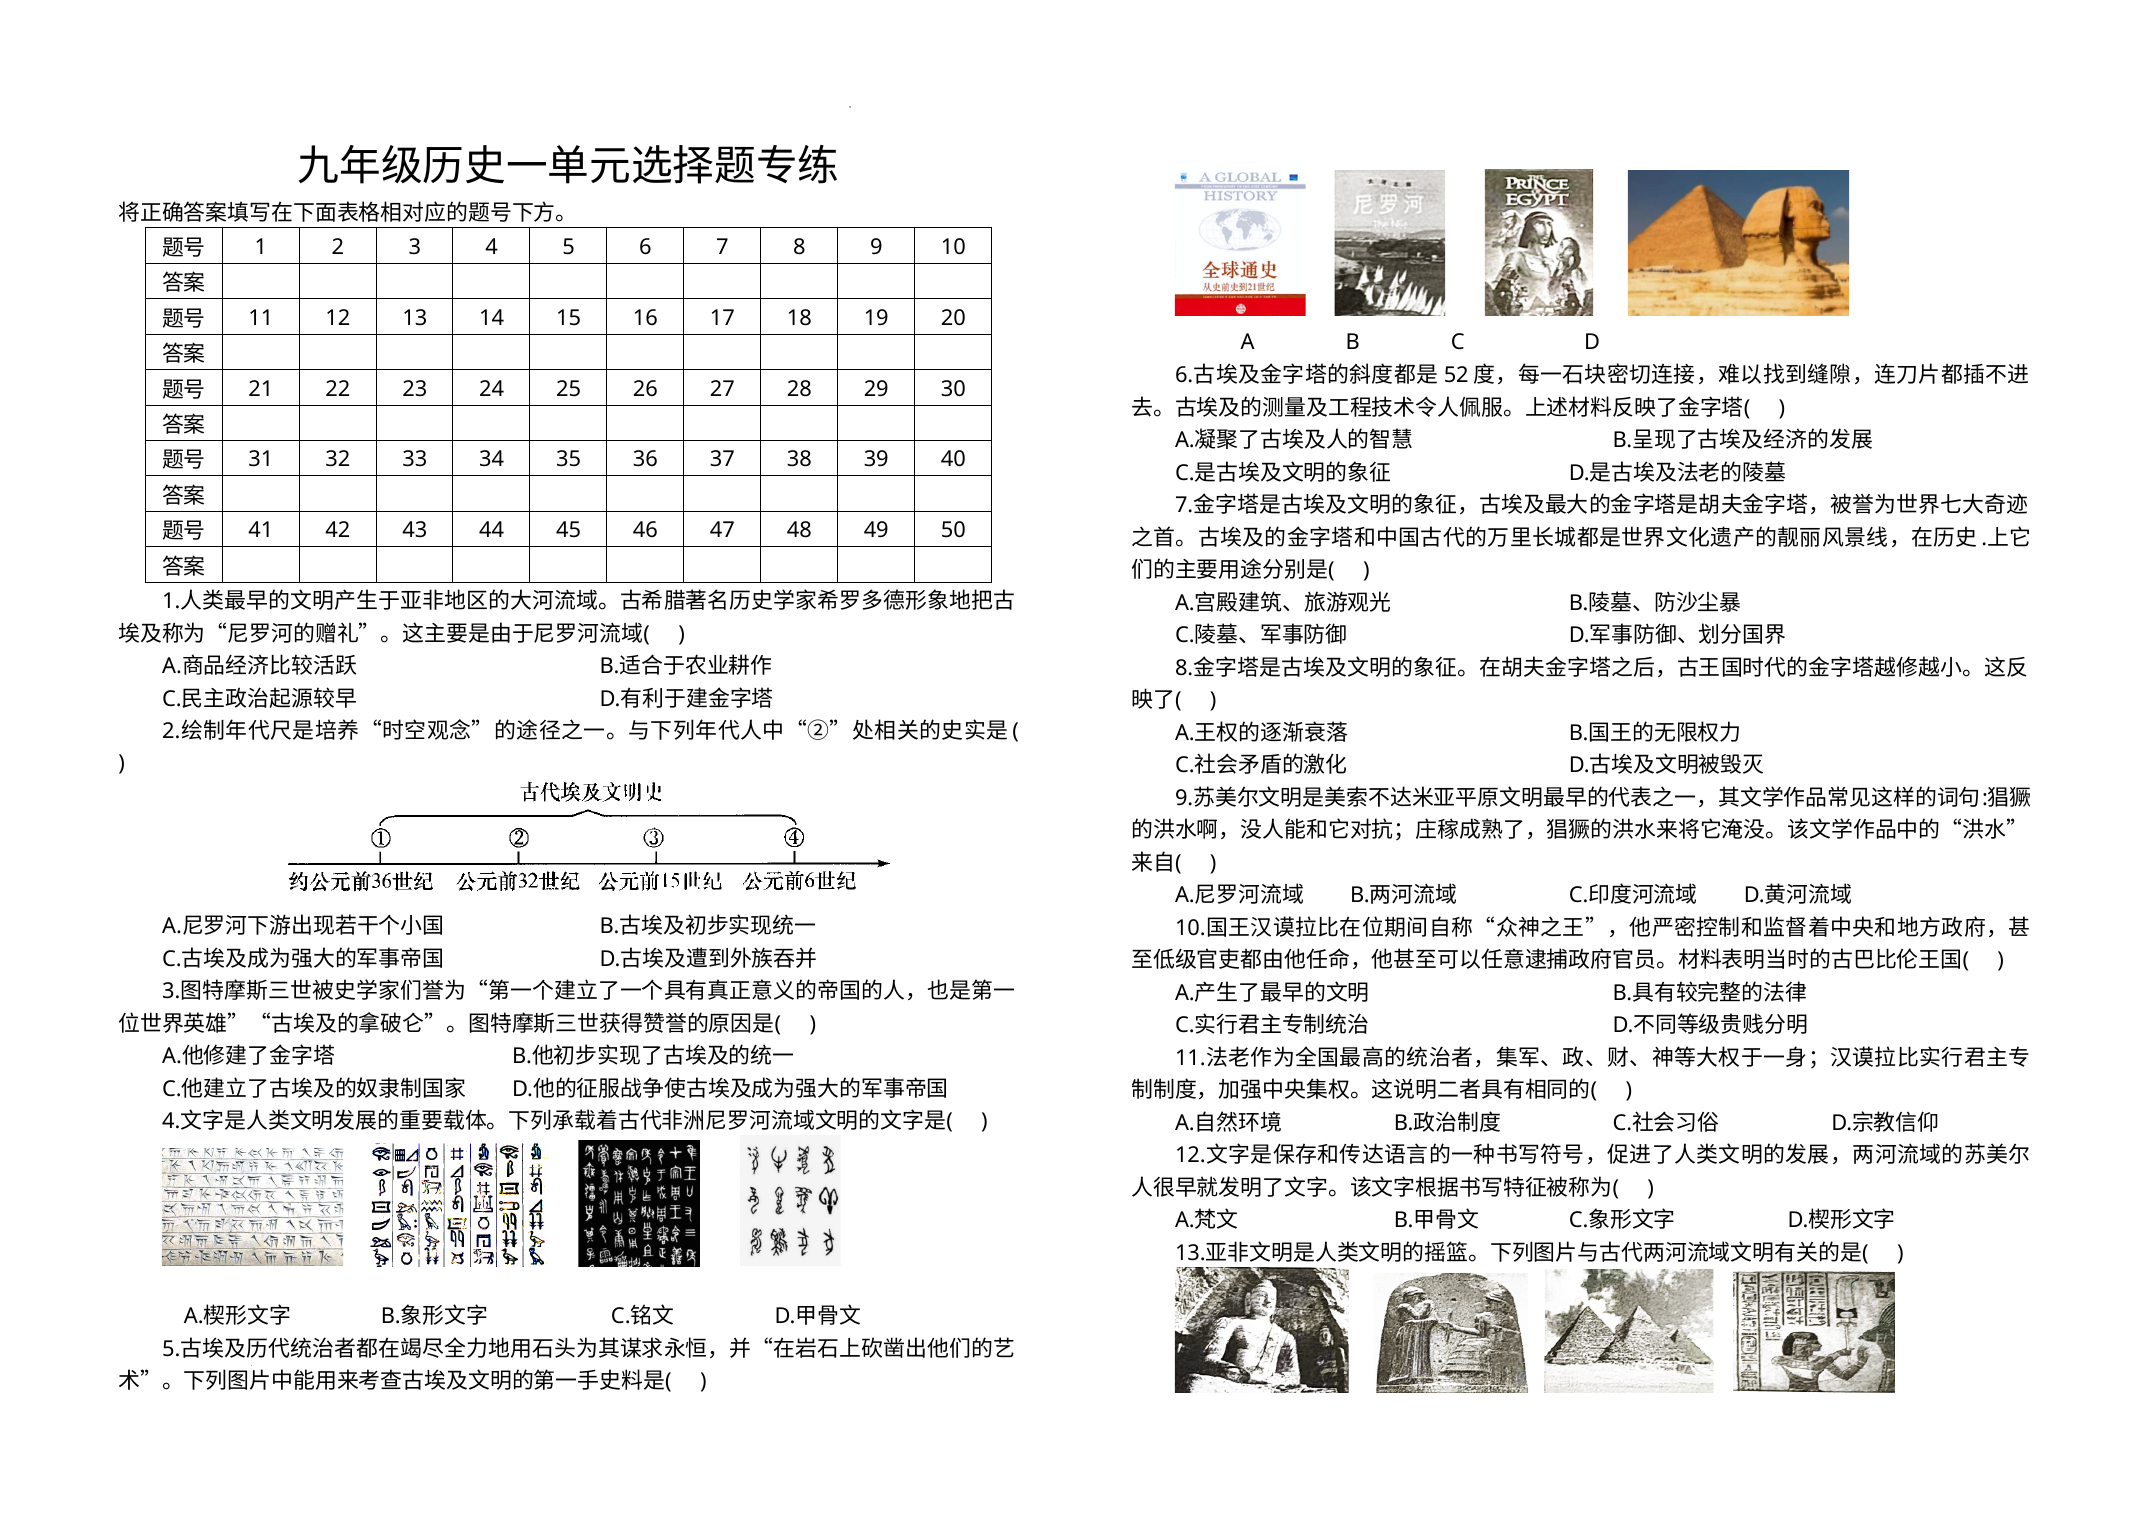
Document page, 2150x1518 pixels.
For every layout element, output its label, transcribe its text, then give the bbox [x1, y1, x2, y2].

text 11.法老作为全国最高的统治者，集军、政、财、神等大权于一身；汉谟拉比实行君主专制制度，加强中央集权。这说明二者具有相同的( ) [1131, 1039, 2031, 1104]
table_cell 题号 [146, 441, 222, 475]
table_cell [915, 406, 991, 440]
table_header 8 [761, 228, 837, 263]
picture [1373, 1273, 1529, 1393]
table_cell 题号 [146, 299, 222, 334]
table_cell 40 [915, 441, 991, 475]
text 3.图特摩斯三世被史学家们誉为“第一个建立了一个具有真正意义的帝国的人，也是第一位世界英雄”“古埃及的拿破仑”。图特摩斯三世获得赞誉的原因是( ) [118, 973, 1019, 1038]
table_cell [761, 264, 837, 298]
table_cell 44 [453, 512, 529, 546]
table_cell [300, 335, 376, 369]
table_cell 45 [530, 512, 606, 546]
table_cell 29 [838, 370, 914, 405]
text A.产生了最早的文明 B.具有较完整的法律 [1131, 974, 2031, 1007]
table_cell [838, 476, 914, 511]
table_cell [377, 335, 452, 369]
table_cell 答案 [146, 476, 222, 511]
table_cell [684, 476, 760, 511]
table_cell [453, 264, 529, 298]
table_cell 33 [377, 441, 452, 475]
table_cell [453, 335, 529, 369]
table_cell 21 [223, 370, 299, 405]
table_cell [530, 406, 606, 440]
table_header 6 [607, 228, 683, 263]
table_cell 36 [607, 441, 683, 475]
text 6.古埃及金字塔的斜度都是52度，每一石块密切连接，难以找到缝隙，连刀片都插不进去。古埃及的测量及工程技术令人佩服。上述材料反映了金字塔( ) [1131, 357, 2031, 422]
text A.梵文 B.甲骨文 C.象形文字 D.楔形文字 [1131, 1202, 2031, 1234]
table_cell [838, 547, 914, 582]
table_cell [223, 264, 299, 298]
table_header 4 [453, 228, 529, 263]
table_cell 14 [453, 299, 529, 334]
table_cell [915, 264, 991, 298]
text 10.国王汉谟拉比在位期间自称“众神之王”，他严密控制和监督着中央和地方政府，甚至低级官吏都由他任命，他甚至可以任意逮捕政府官员。材料表明当时的古巴比伦王国( ) [1131, 909, 2031, 974]
table_cell [530, 335, 606, 369]
table_cell [453, 406, 529, 440]
table_cell 47 [684, 512, 760, 546]
table_cell [377, 264, 452, 298]
table_cell 46 [607, 512, 683, 546]
picture [1484, 169, 1594, 316]
table_cell [684, 547, 760, 582]
table_cell [453, 476, 529, 511]
table_cell [377, 547, 452, 582]
text C.社会矛盾的激化 D.古埃及文明被毁灭 [1131, 747, 2031, 779]
table_header 5 [530, 228, 606, 263]
text C.他建立了古埃及的奴隶制国家 D.他的征服战争使古埃及成为强大的军事帝国 [118, 1071, 1019, 1103]
text A.凝聚了古埃及人的智慧 B.呈现了古埃及经济的发展 [1131, 422, 2031, 454]
table_cell [838, 264, 914, 298]
table_cell 41 [223, 512, 299, 546]
text 将正确答案填写在下面表格相对应的题号下方。 [118, 194, 1019, 227]
table_cell [607, 406, 683, 440]
table_cell 20 [915, 299, 991, 334]
table_header 3 [377, 228, 452, 263]
table_cell [377, 406, 452, 440]
table_cell [300, 476, 376, 511]
table_cell 12 [300, 299, 376, 334]
text 8.金字塔是古埃及文明的象征。在胡夫金字塔之后，古王国时代的金字塔越修越小。这反映了( ) [1131, 649, 2031, 714]
table_cell 27 [684, 370, 760, 405]
text A B C D [1131, 324, 2031, 357]
table_cell [223, 406, 299, 440]
text C.陵墓、军事防御 D.军事防御、划分国界 [1131, 617, 2031, 649]
text A.自然环境 B.政治制度 C.社会习俗 D.宗教信仰 [1131, 1104, 2031, 1137]
picture [578, 1140, 700, 1267]
table_header 2 [300, 228, 376, 263]
table_cell [915, 335, 991, 369]
table_cell 答案 [146, 547, 222, 582]
table_cell 39 [838, 441, 914, 475]
text A.尼罗河流域 B.两河流域 C.印度河流域 D.黄河流域 [1131, 877, 2031, 909]
table_cell [607, 264, 683, 298]
table_cell 13 [377, 299, 452, 334]
table_cell [530, 547, 606, 582]
text 12.文字是保存和传达语言的一种书写符号，促进了人类文明的发展，两河流域的苏美尔人很早就发明了文字。该文字根据书写特征被称为( ) [1131, 1137, 2031, 1202]
table_cell 16 [607, 299, 683, 334]
table_cell 25 [530, 370, 606, 405]
picture [161, 1146, 345, 1266]
picture [1627, 170, 1850, 316]
table_cell [684, 406, 760, 440]
table_cell [915, 476, 991, 511]
table_cell [300, 547, 376, 582]
table_cell 15 [530, 299, 606, 334]
table_cell 答案 [146, 335, 222, 369]
picture [369, 1143, 549, 1267]
table_cell [761, 476, 837, 511]
table_cell [761, 335, 837, 369]
table_cell [607, 476, 683, 511]
text 9.苏美尔文明是美索不达米亚平原文明最早的代表之一，其文学作品常见这样的词句:猖獗的洪水啊，没人能和它对抗；庄稼成熟了，猖獗的洪水来将它淹没。该文学作品中的“洪水”来自( ) [1131, 779, 2031, 877]
text A.商品经济比较活跃 B.适合于农业耕作 [118, 648, 1019, 681]
table_cell [915, 547, 991, 582]
table_cell 23 [377, 370, 452, 405]
table_cell [607, 335, 683, 369]
text 九年级历史一单元选择题专练 [118, 129, 1019, 194]
table_cell 19 [838, 299, 914, 334]
table_cell 32 [300, 441, 376, 475]
table_header 1 [223, 228, 299, 263]
table_cell [300, 406, 376, 440]
table_cell 49 [838, 512, 914, 546]
table_cell 题号 [146, 370, 222, 405]
table_cell [223, 547, 299, 582]
table_cell 18 [761, 299, 837, 334]
text 2.绘制年代尺是培养“时空观念”的途径之一。与下列年代人中“②”处相关的史实是( ) [118, 713, 1019, 778]
table_header 7 [684, 228, 760, 263]
table_cell 50 [915, 512, 991, 546]
table_cell [223, 335, 299, 369]
table_cell [684, 335, 760, 369]
text 5.古埃及历代统治者都在竭尽全力地用石头为其谋求永恒，并“在岩石上砍凿出他们的艺术”。下列图片中能用来考查古埃及文明的第一手史料是( ) [118, 1331, 1019, 1396]
text A.王权的逐渐衰落 B.国王的无限权力 [1131, 714, 2031, 747]
text C.民主政治起源较早 D.有利于建金字塔 [118, 681, 1019, 713]
table_cell 题号 [146, 512, 222, 546]
table_cell [838, 335, 914, 369]
table_header 10 [915, 228, 991, 263]
table_cell 48 [761, 512, 837, 546]
table_cell 37 [684, 441, 760, 475]
table_cell [223, 476, 299, 511]
table_cell 30 [915, 370, 991, 405]
picture [739, 1135, 841, 1266]
picture [1334, 170, 1446, 316]
table_cell 38 [761, 441, 837, 475]
picture [1174, 161, 1306, 316]
picture [1543, 1269, 1714, 1393]
text C.是古埃及文明的象征 D.是古埃及法老的陵墓 [1131, 454, 2031, 487]
table_cell [530, 476, 606, 511]
table_header 题号 [146, 228, 222, 263]
table_cell 答案 [146, 264, 222, 298]
table_cell [377, 476, 452, 511]
text C.实行君主专制统治 D.不同等级贵贱分明 [1131, 1007, 2031, 1039]
table_cell [838, 406, 914, 440]
picture [1174, 1267, 1349, 1393]
table_cell 24 [453, 370, 529, 405]
table_cell 43 [377, 512, 452, 546]
picture [1733, 1270, 1895, 1393]
table_cell [300, 264, 376, 298]
table_header 9 [838, 228, 914, 263]
table_cell 31 [223, 441, 299, 475]
text 1.人类最早的文明产生于亚非地区的大河流域。古希腊著名历史学家希罗多德形象地把古埃及称为“尼罗河的赠礼”。这主要是由于尼罗河流域( ) [118, 583, 1019, 648]
table_cell 42 [300, 512, 376, 546]
table_cell 26 [607, 370, 683, 405]
picture [284, 778, 897, 893]
table_cell 34 [453, 441, 529, 475]
table_cell 11 [223, 299, 299, 334]
table_cell 28 [761, 370, 837, 405]
text A.楔形文字 B.象形文字 C.铭文 D.甲骨文 [118, 1298, 1019, 1331]
table_cell 35 [530, 441, 606, 475]
text A.宫殿建筑、旅游观光 B.陵墓、防沙尘暴 [1131, 584, 2031, 617]
table_cell [761, 406, 837, 440]
text A.尼罗河下游出现若干个小国 B.古埃及初步实现统一 [118, 908, 1019, 941]
table_cell [684, 264, 760, 298]
table_cell [761, 547, 837, 582]
table_cell [453, 547, 529, 582]
table_cell 答案 [146, 406, 222, 440]
table_cell 22 [300, 370, 376, 405]
text 4.文字是人类文明发展的重要载体。下列承载着古代非洲尼罗河流域文明的文字是( ) [118, 1103, 1019, 1136]
text C.古埃及成为强大的军事帝国 D.古埃及遭到外族吞并 [118, 941, 1019, 973]
text 7.金字塔是古埃及文明的象征，古埃及最大的金字塔是胡夫金字塔，被誉为世界七大奇迹之首。古埃及的金字塔和中国古代的万里长城都是世界文化遗产的靓丽风景线，在历史.上它们的主要用途分别是( ) [1131, 487, 2031, 584]
table_cell [530, 264, 606, 298]
table_cell 17 [684, 299, 760, 334]
text A.他修建了金字塔 B.他初步实现了古埃及的统一 [118, 1038, 1019, 1071]
table_cell [607, 547, 683, 582]
text 13.亚非文明是人类文明的摇篮。下列图片与古代两河流域文明有关的是( ) [1131, 1234, 2031, 1267]
